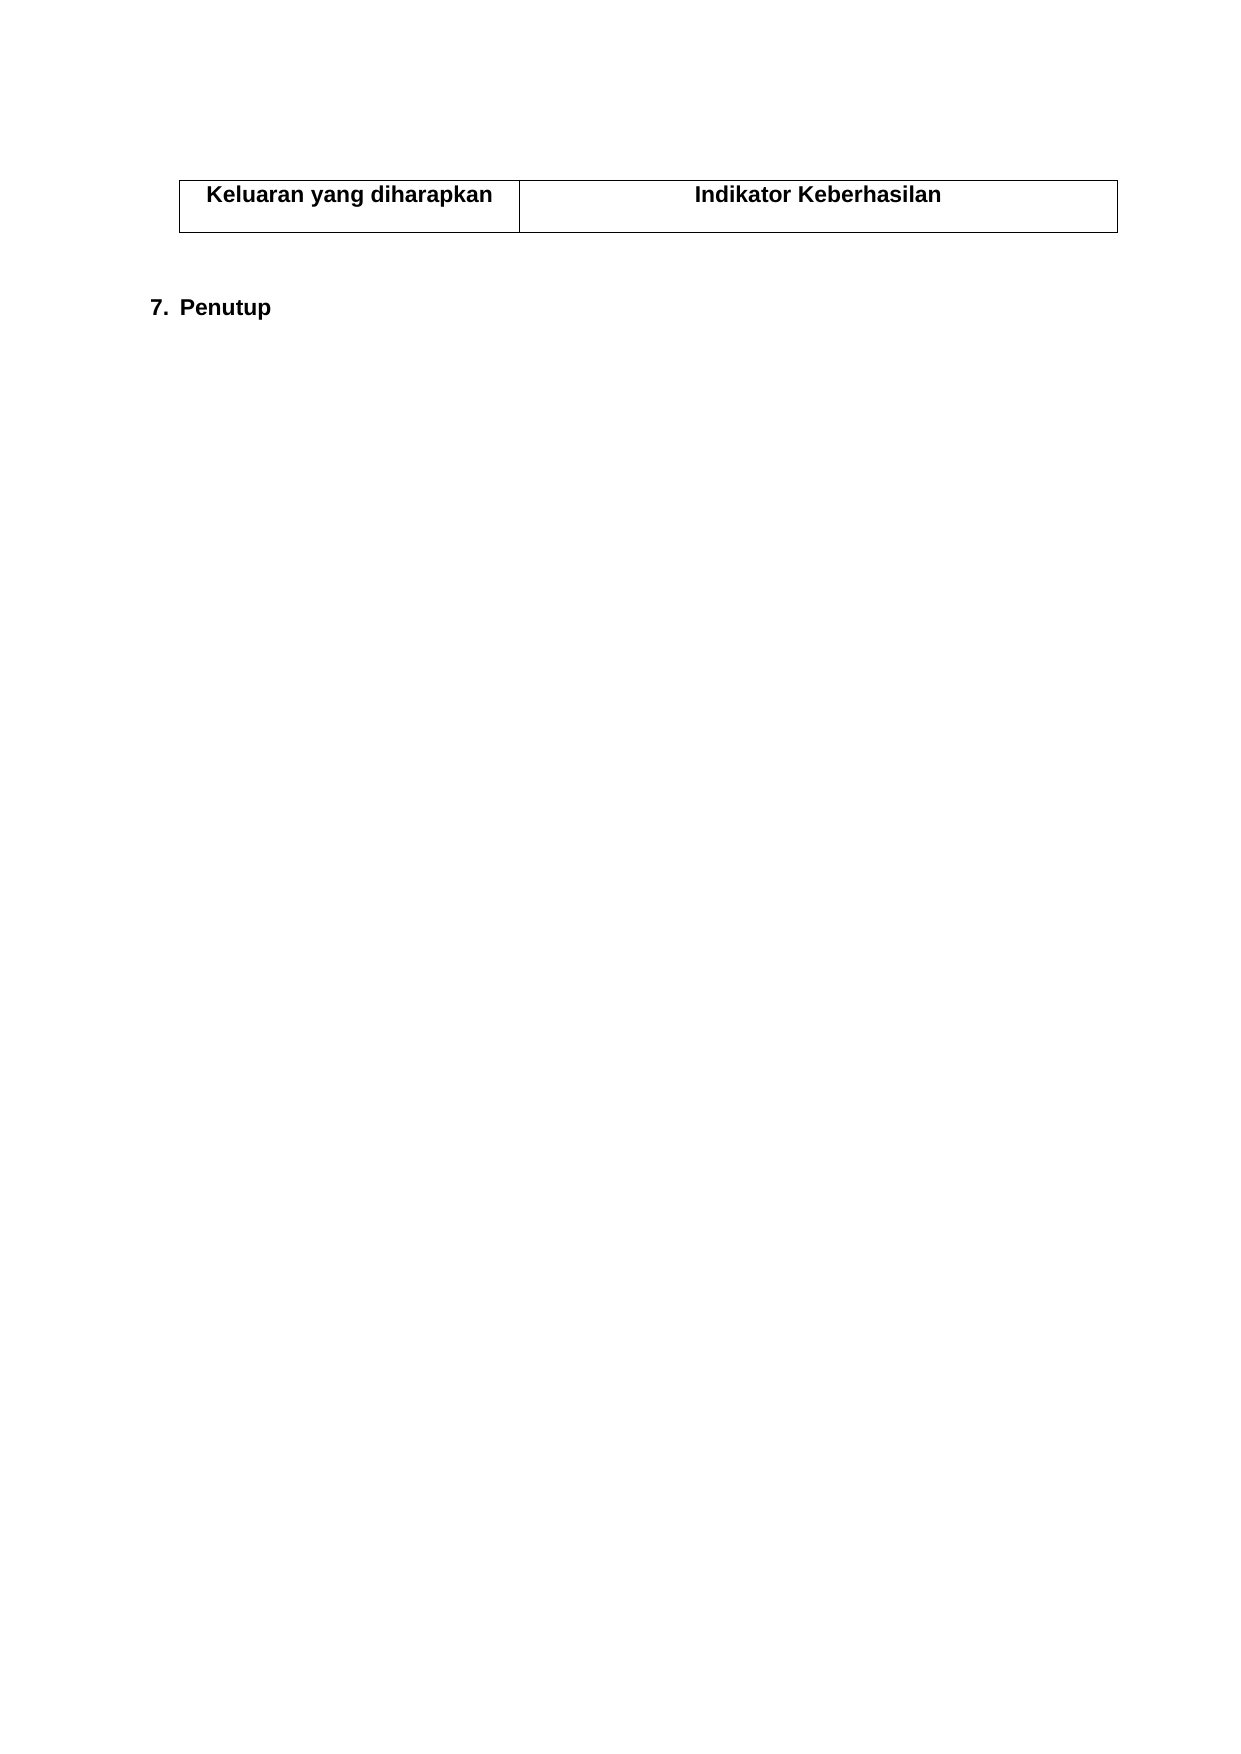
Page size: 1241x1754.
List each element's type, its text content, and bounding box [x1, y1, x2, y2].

list Penutup [150, 294, 1090, 320]
table_header Indikator Keberhasilan [520, 181, 1117, 232]
table_header Keluaran yang diharapkan [180, 181, 519, 232]
